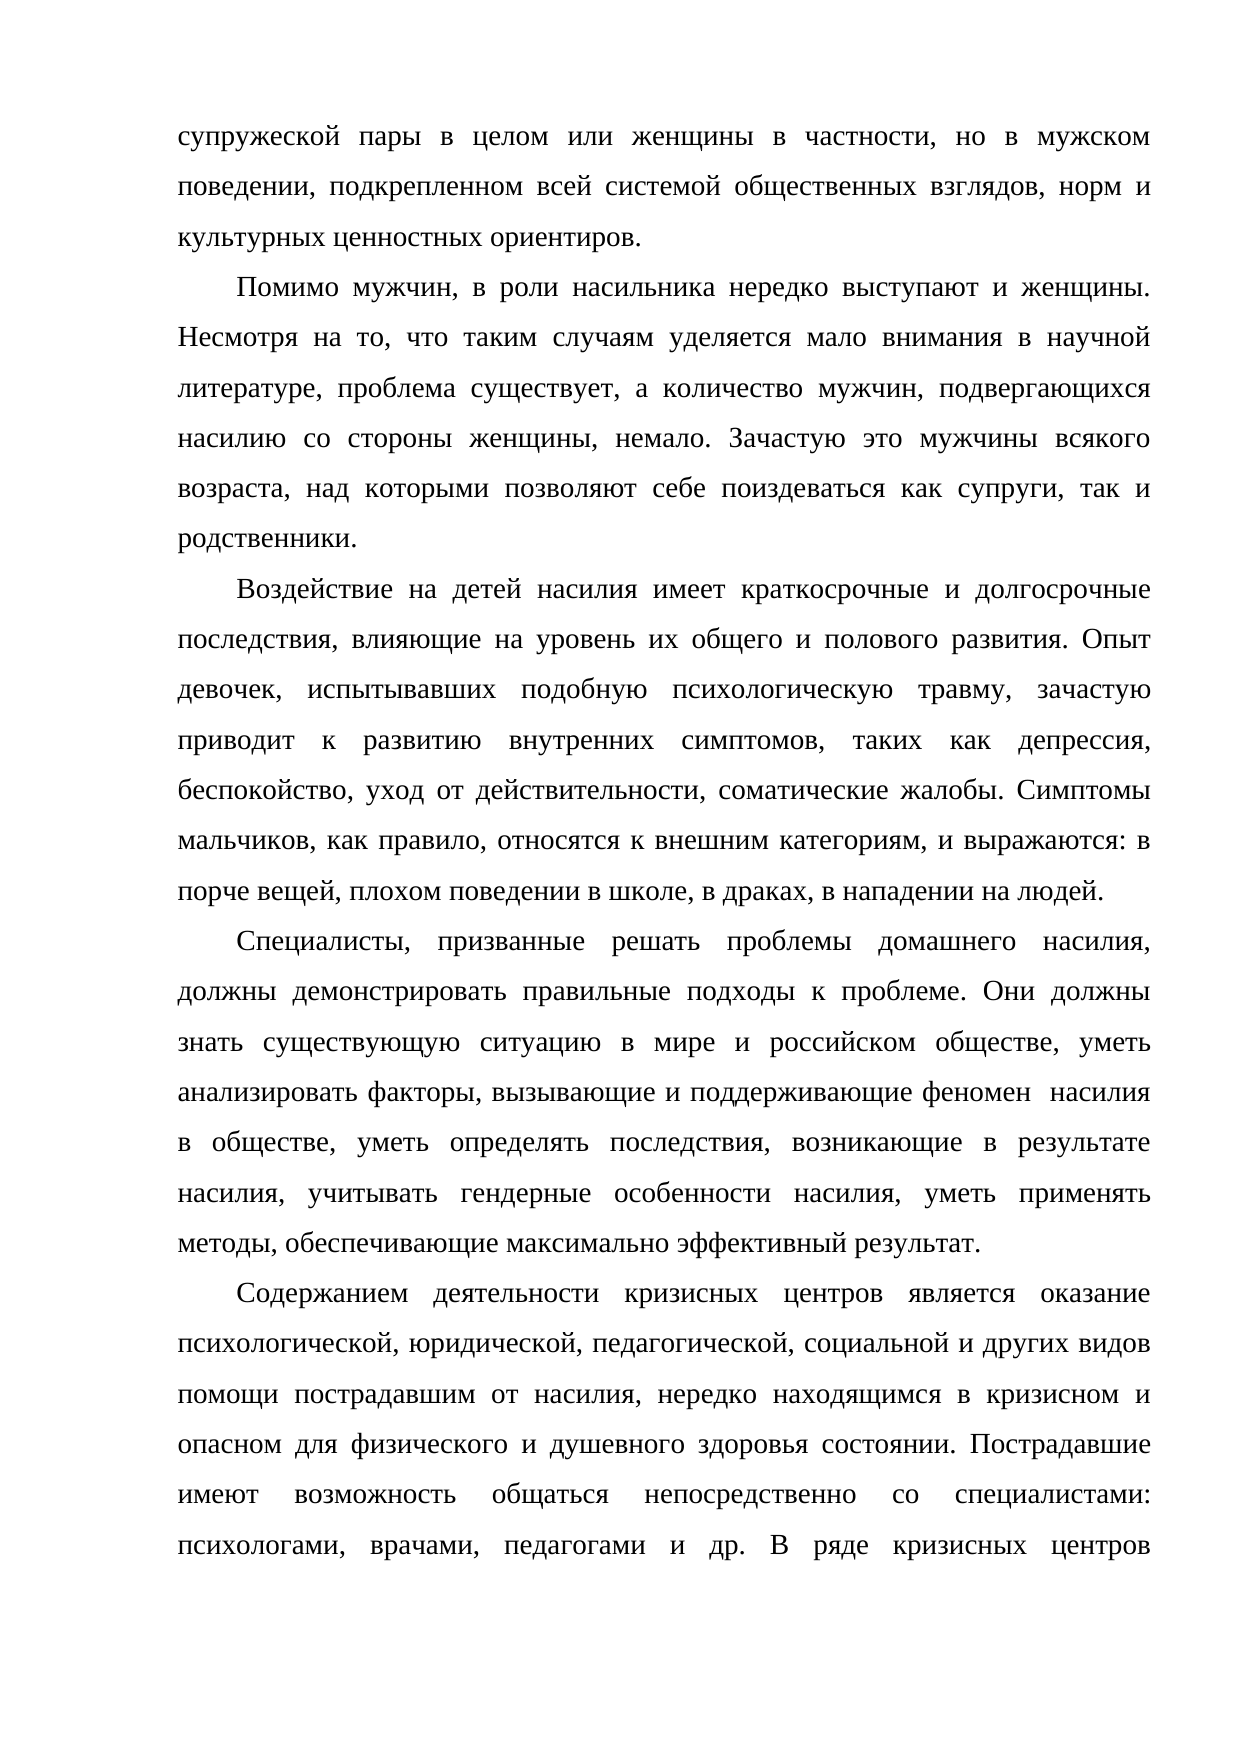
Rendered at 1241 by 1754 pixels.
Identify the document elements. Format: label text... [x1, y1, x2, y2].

text Помимо мужчин, в роли насильника нередко выступают и женщины. Несмотря на то, что таким случаям уделяется мало внимания в научной литературе, проблема существует, а количество мужчин, подвергающихся насилию со стороны женщины, немало. Зачастую это мужчины всякого возраста, над которыми позволяют себе поиздеваться как супруги, так и родственники. [177, 269, 1152, 554]
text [177, 118, 1152, 252]
text Воздействие на детей насилия имеет краткосрочные и долгосрочные последствия, влияющие на уровень их общего и полового развития. Опыт девочек, испытывавших подобную психологическую травму, зачастую приводит к развитию внутренних симптомов, таких как депрессия, беспокойство, уход от действительности, соматические жалобы. Симптомы мальчиков, как правило, относятся к внешним категориям, и выражаются: в порче вещей, плохом поведении в школе, в драках, в нападении на людей. [177, 571, 1152, 906]
text Специалисты, призванные решать проблемы домашнего насилия, должны демонстрировать правильные подходы к проблеме. Они должны знать существующую ситуацию в мире и российском обществе, уметь анализировать факторы, вызывающие и поддерживающие феномен насилия в обществе, уметь определять последствия, возникающие в результате насилия, учитывать гендерные особенности насилия, уметь применять методы, обеспечивающие максимально эффективный результат. [177, 923, 1152, 1258]
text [177, 1275, 1152, 1560]
